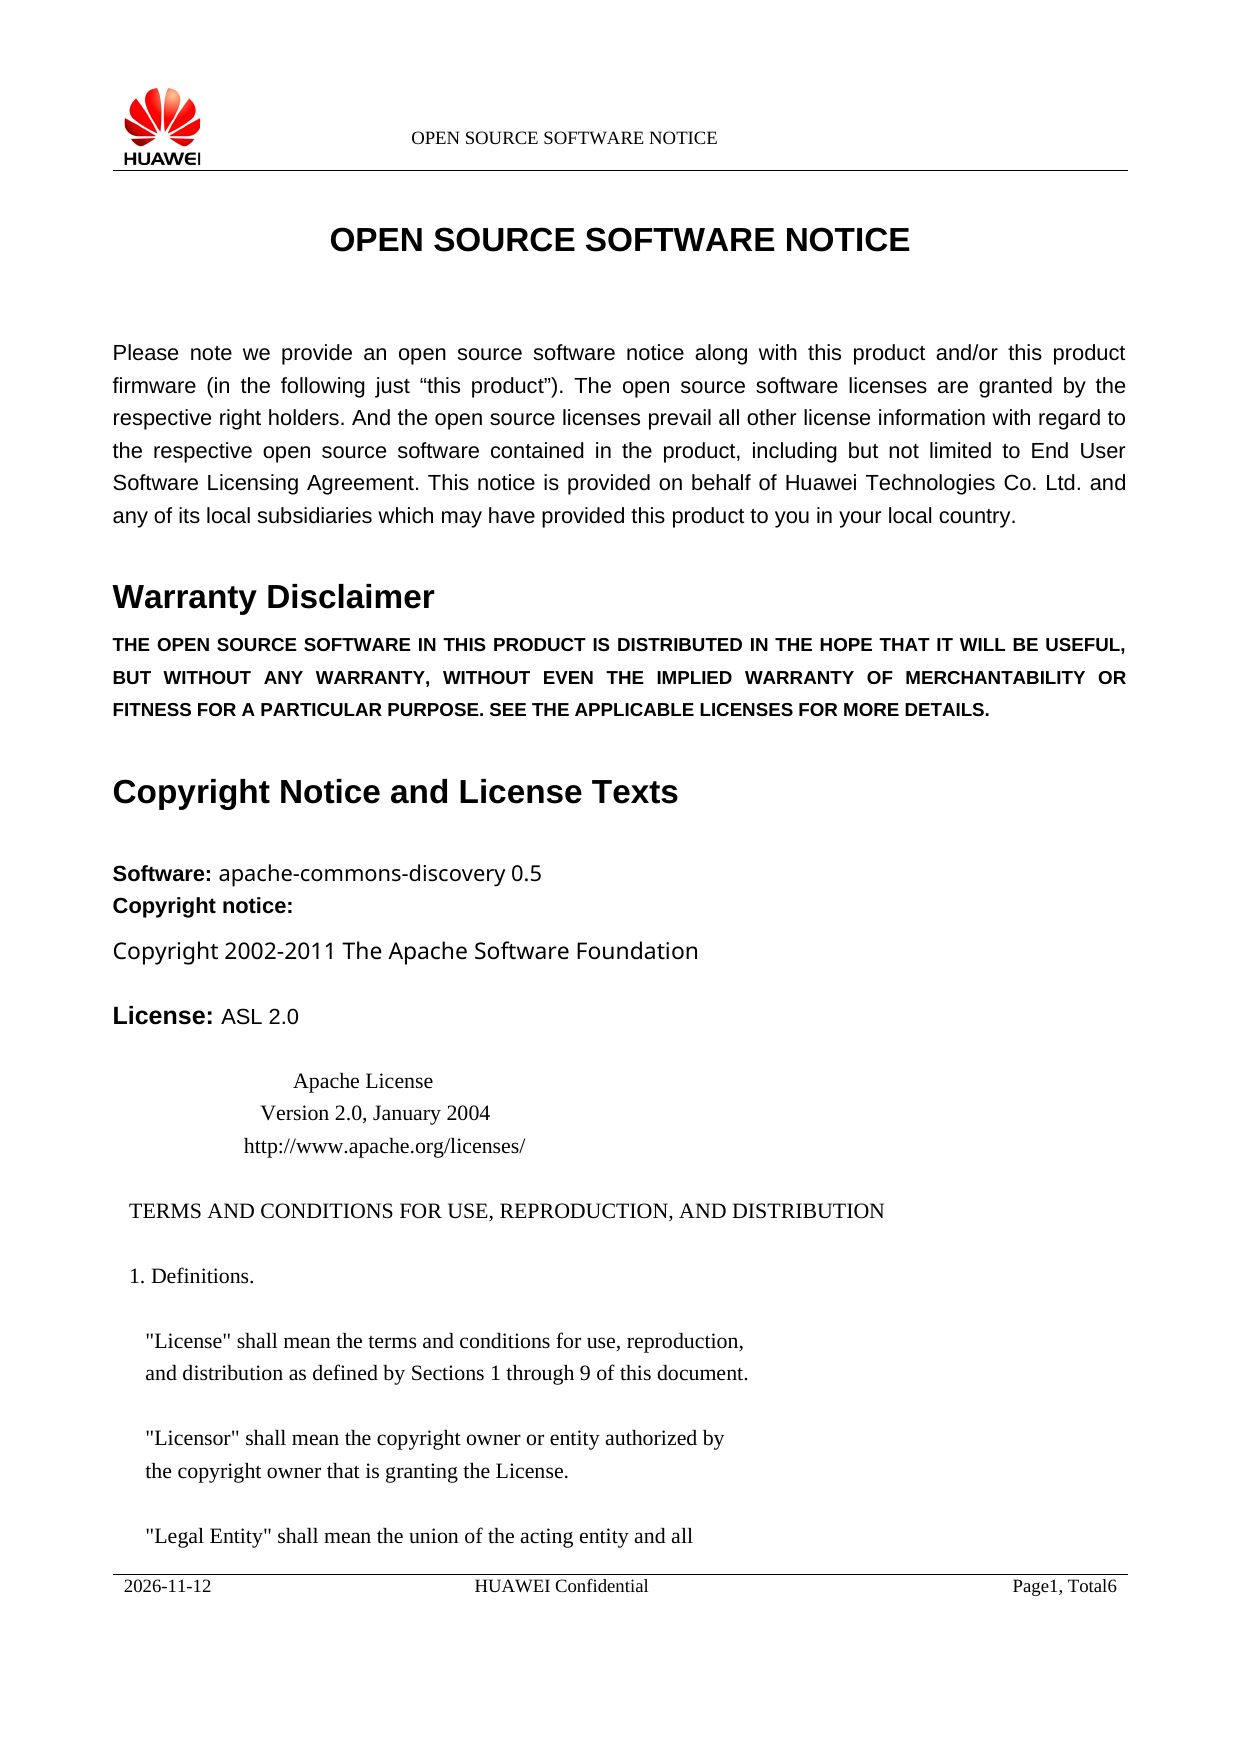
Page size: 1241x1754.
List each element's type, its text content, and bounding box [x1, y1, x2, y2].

title Software: apache-commons-discovery 0.5 [112, 856, 1128, 889]
text License: ASL 2.0 [112, 999, 1128, 1031]
text OPEN SOURCE SOFTWARE NOTICE [112, 206, 1128, 271]
text Please note we provide an open source software notice along with this product and/or this product firmware (in the following just “this product”). The open source software licenses are granted by the respective right holders. And the open source licenses prevail all other license information with regard to the respective open source software contained in the product, including but not limited to End User Software Licensing Agreement. This notice is provided on behalf of Huawei Technologies Co. Ltd. and any of its local subsidiaries which may have provided this product to you in your local country. [112, 336, 1128, 531]
text The open source software in this product is distributed in the hope that it will be useful, but WITHOUT ANY WARRANTY, without even the implied warranty of MERCHANTABILITY or FITNESS FOR A PARTICULAR PURPOSE. See the applicable licenses for more details. [112, 629, 1128, 726]
text Copyright Notice and License Texts [112, 759, 1128, 824]
text Copyright 2002-2011 The Apache Software Foundation [112, 934, 1128, 999]
text Warranty Disclaimer [112, 564, 1128, 629]
picture [124, 88, 201, 165]
text Copyright notice: [112, 889, 1128, 921]
